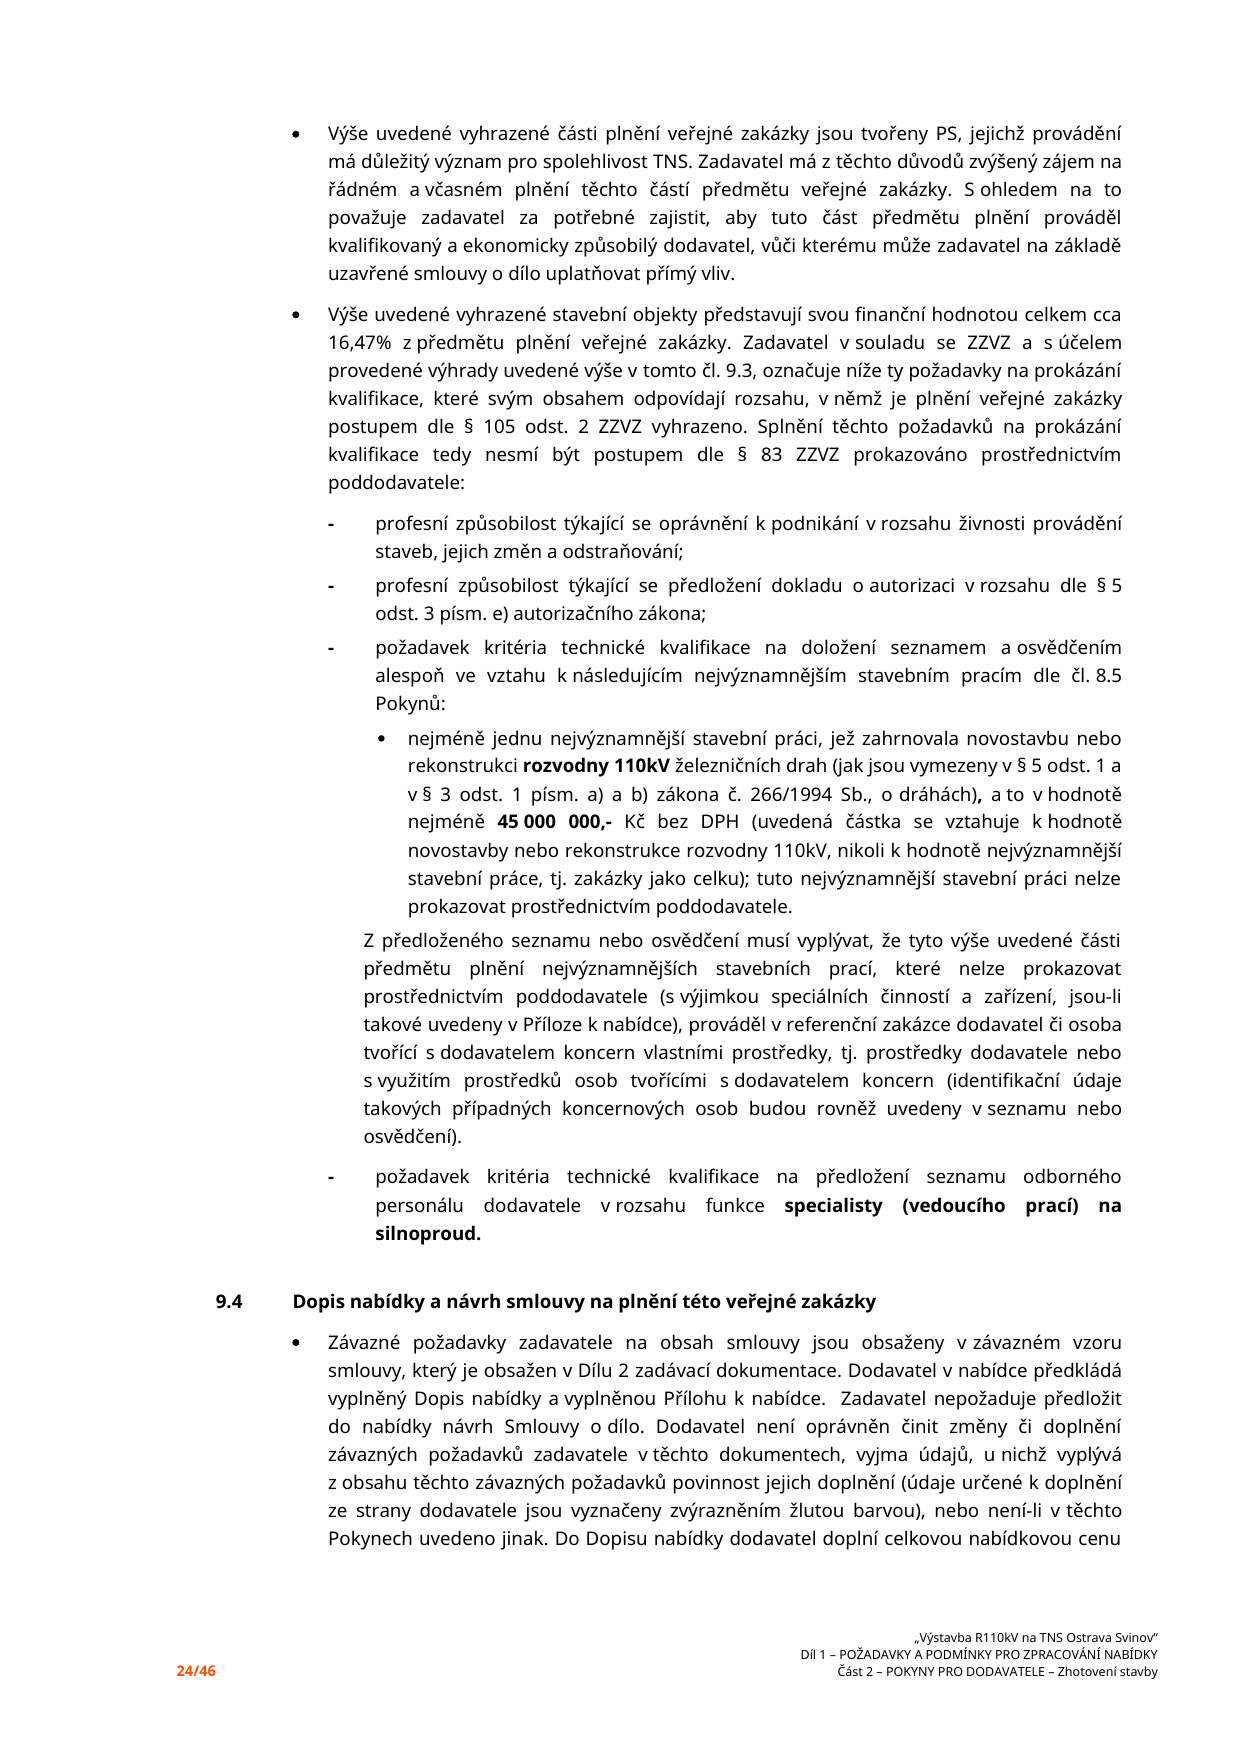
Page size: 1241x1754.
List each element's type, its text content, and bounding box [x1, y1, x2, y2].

text požadavek kritéria technické kvalifikace na předložení seznamu odborného personálu dodavatele v rozsahu funkce specialisty (vedoucího prací) na silnoproud. [328, 1164, 1122, 1245]
text Výše uvedené vyhrazené stavební objekty představují svou finanční hodnotou celkem cca 16,47% z předmětu plnění veřejné zakázky. Zadavatel v souladu se ZZVZ a s účelem provedené výhrady uvedené výše v tomto čl. 9.3, označuje níže ty požadavky na prokázání kvalifikace, které svým obsahem odpovídají rozsahu, v němž je plnění veřejné zakázky postupem dle § 105 odst. 2 ZZVZ vyhrazeno. Splnění těchto požadavků na prokázání kvalifikace tedy nesmí být postupem dle § 83 ZZVZ prokazováno prostřednictvím poddodavatele: [292, 301, 1122, 495]
text požadavek kritéria technické kvalifikace na doložení seznamem a osvědčením alespoň ve vztahu k následujícím nejvýznamnějším stavebním pracím dle čl. 8.5 Pokynů: [328, 634, 1122, 716]
text profesní způsobilost týkající se předložení dokladu o autorizaci v rozsahu dle § 5 odst. 3 písm. e) autorizačního zákona; [328, 572, 1122, 626]
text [292, 1329, 1122, 1551]
text Z předloženého seznamu nebo osvědčení musí vyplývat, že tyto výše uvedené části předmětu plnění nejvýznamnějších stavebních prací, které nelze prokazovat prostřednictvím poddodavatele (s výjimkou speciálních činností a zařízení, jsou-li takové uvedeny v Příloze k nabídce), prováděl v referenční zakázce dodavatel či osoba tvořící s dodavatelem koncern vlastními prostředky, tj. prostředky dodavatele nebo s využitím prostředků osob tvořícími s dodavatelem koncern (identifikační údaje takových případných koncernových osob budou rovněž uvedeny v seznamu nebo osvědčení). [363, 927, 1122, 1149]
list nejméně jednu nejvýznamnější stavební práci, jež zahrnovala novostavbu nebo rekonstrukci rozvodny 110kV železničních drah (jak jsou vymezeny v § 5 odst. 1 a v § 3 odst. 1 písm. a) a b) zákona č. 266/1994 Sb., o dráhách), a to v hodnotě nejméně 45 000 000,- Kč bez DPH (uvedená částka se vztahuje k hodnotě novostavby nebo rekonstrukce rozvodny 110kV, nikoli k hodnotě nejvýznamnější stavební práce, tj. zakázky jako celku); tuto nejvýznamnější stavební práci nelze prokazovat prostřednictvím poddodavatele. [378, 725, 1122, 918]
text Výše uvedené vyhrazené části plnění veřejné zakázky jsou tvořeny PS, jejichž provádění má důležitý význam pro spolehlivost TNS. Zadavatel má z těchto důvodů zvýšený zájem na řádném a včasném plnění těchto částí předmětu veřejné zakázky. S ohledem na to považuje zadavatel za potřebné zajistit, aby tuto část předmětu plnění prováděl kvalifikovaný a ekonomicky způsobilý dodavatel, vůči kterému může zadavatel na základě uzavřené smlouvy o dílo uplatňovat přímý vliv. [292, 121, 1122, 286]
text Dopis nabídky a návrh smlouvy na plnění této veřejné zakázky [216, 1288, 1122, 1314]
text profesní způsobilost týkající se oprávnění k podnikání v rozsahu živnosti provádění staveb, jejich změn a odstraňování; [328, 510, 1122, 563]
